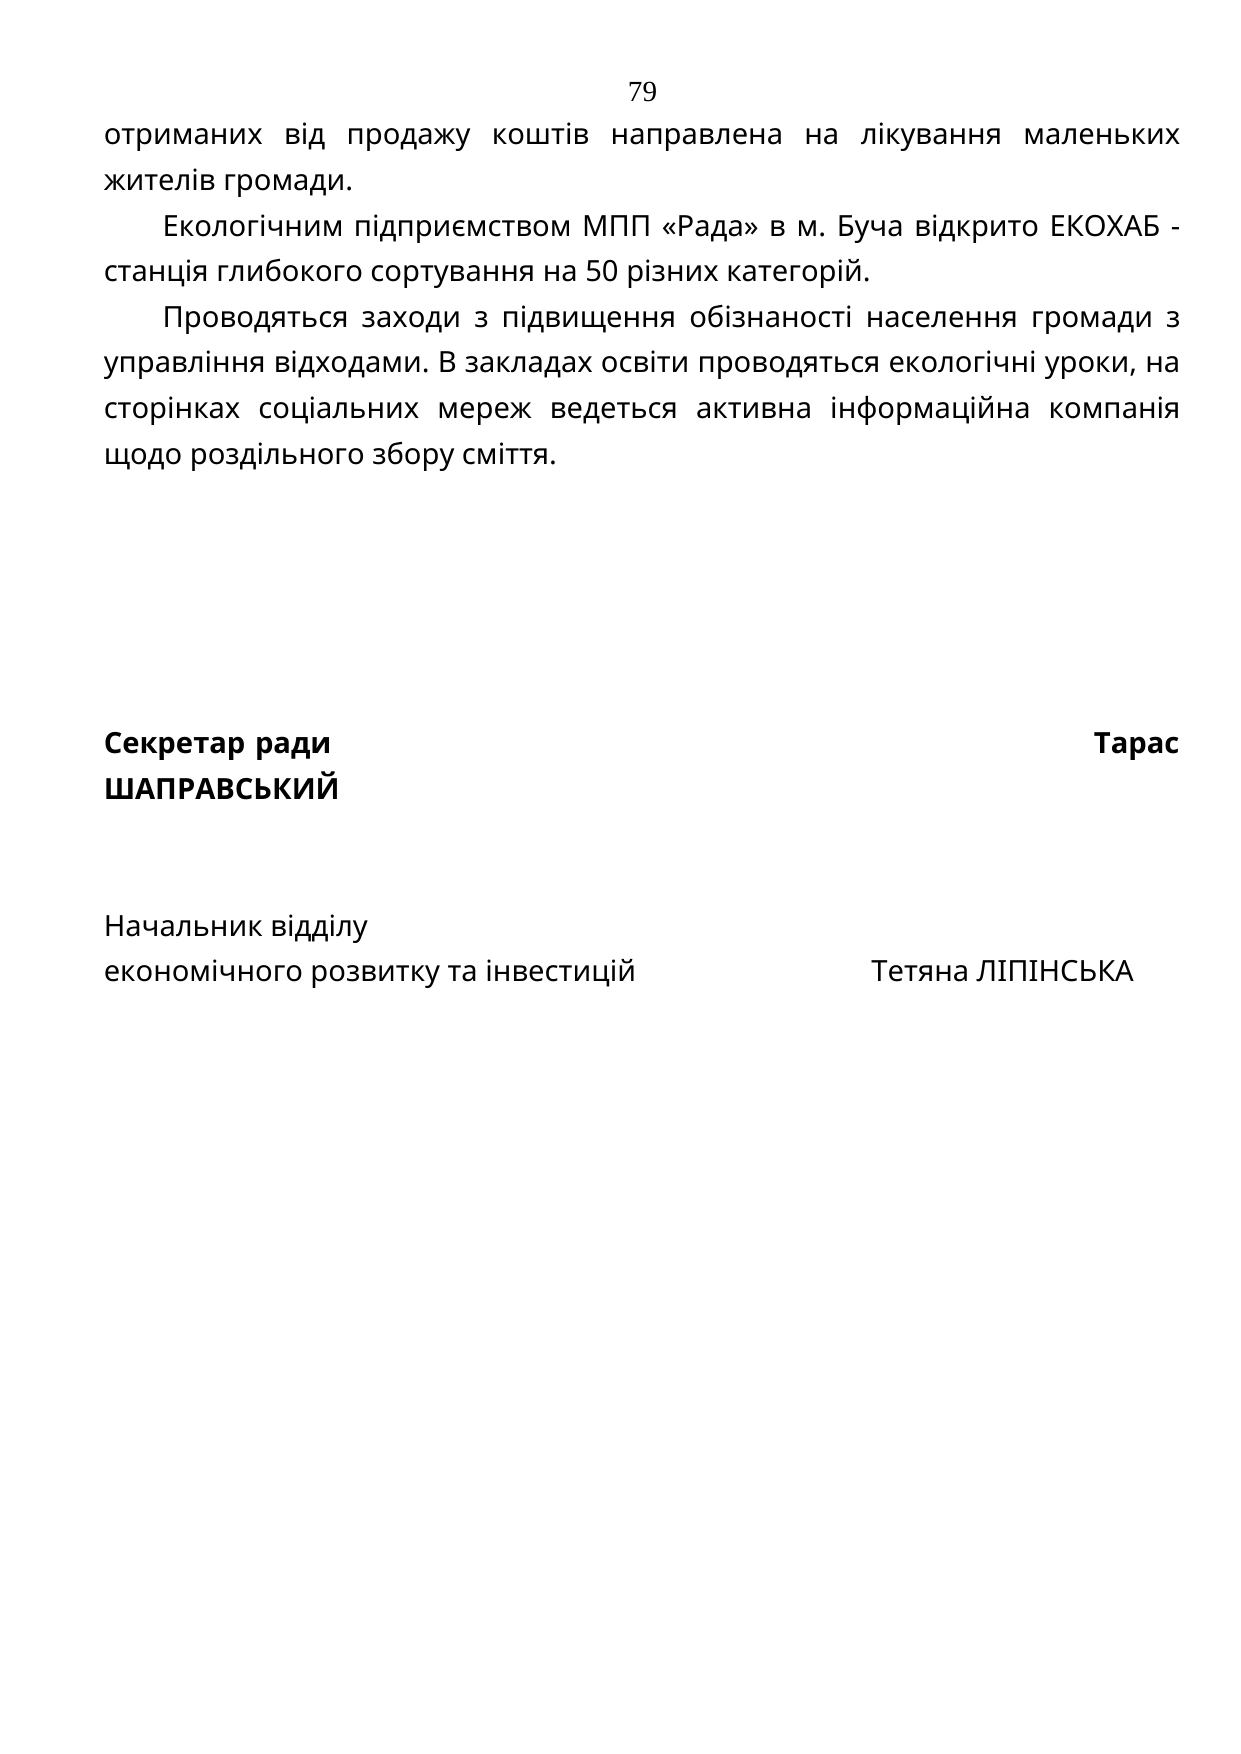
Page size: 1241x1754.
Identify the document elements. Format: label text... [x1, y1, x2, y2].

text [103, 113, 1181, 199]
text економічного розвитку та інвестицій Тетяна ЛІПІНСЬКА [103, 951, 1181, 990]
text Проводяться заходи з підвищення обізнаності населення громади з управління відходами. В закладах освіти проводяться екологічні уроки, на сторінках соціальних мереж ведеться активна інформаційна компанія щодо роздільного збору сміття. [103, 296, 1181, 473]
text Екологічним підприємством МПП «Рада» в м. Буча відкрито ЕКОХАБ - станція глибокого сортування на 50 різних категорій. [103, 205, 1181, 290]
text Начальник відділу [103, 905, 1181, 945]
text Секретар ради Тарас ШАПРАВСЬКИЙ [103, 723, 1181, 808]
